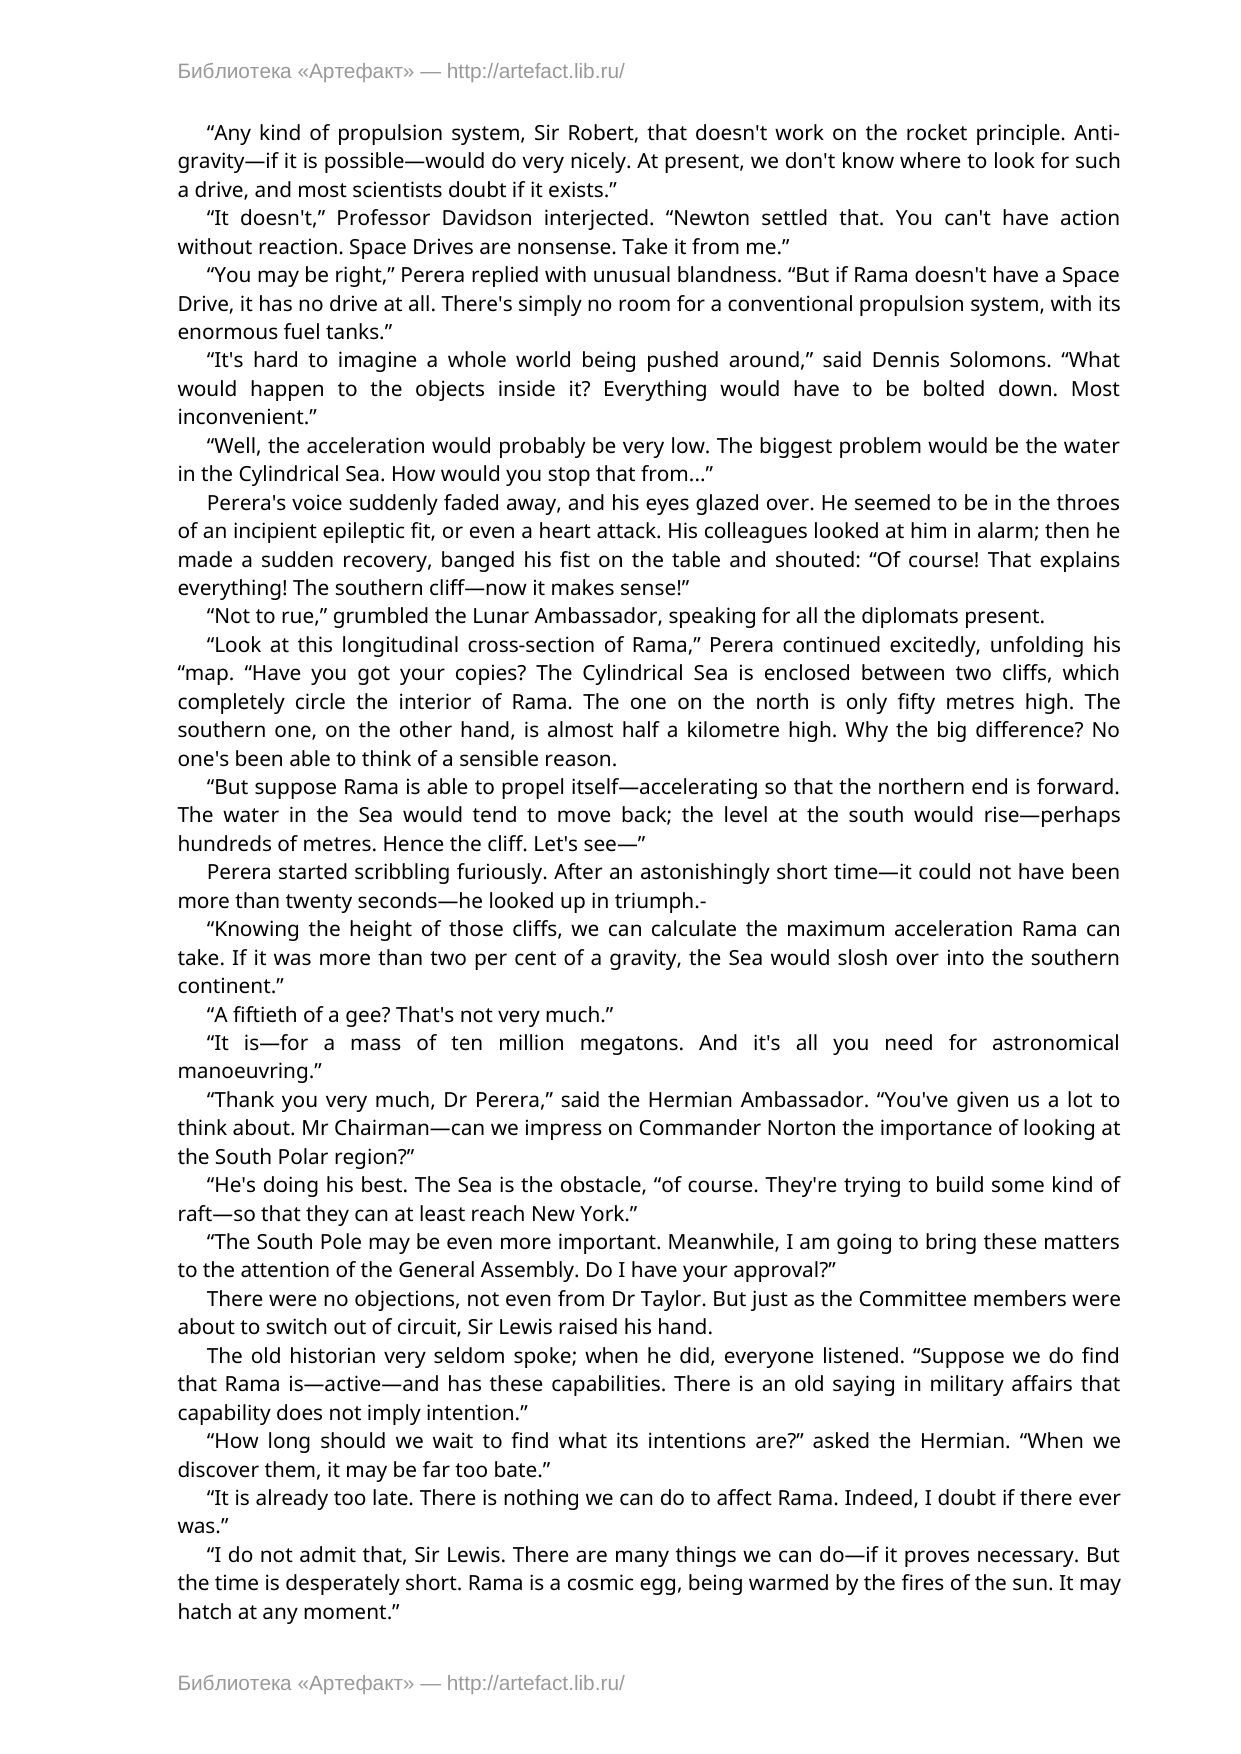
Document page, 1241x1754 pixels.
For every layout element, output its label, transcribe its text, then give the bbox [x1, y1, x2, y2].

text “He's doing his best. The Sea is the obstacle, “of course. They're trying to build some kind of raft—so that they can at least reach New York.” [177, 1170, 1122, 1227]
text “Not to rue,” grumbled the Lunar Ambassador, speaking for all the diplomats present. [177, 602, 1122, 630]
text “How long should we wait to find what its intentions are?” asked the Hermian. “When we discover them, it may be far too bate.” [177, 1426, 1122, 1483]
text “Knowing the height of those cliffs, we can calculate the maximum acceleration Rama can take. If it was more than two per cent of a gravity, the Sea would slosh over into the southern continent.” [177, 914, 1122, 1000]
text “It doesn't,” Professor Davidson interjected. “Newton settled that. You can't have action without reaction. Space Drives are nonsense. Take it from me.” [177, 203, 1122, 260]
text “Look at this longitudinal cross-section of Rama,” Perera continued excitedly, unfolding his “map. “Have you got your copies? The Cylindrical Sea is enclosed between two cliffs, which completely circle the interior of Rama. The one on the north is only fifty metres high. The southern one, on the other hand, is almost half a kilometre high. Why the big difference? No one's been able to think of a sensible reason. [177, 630, 1122, 772]
text “I do not admit that, Sir Lewis. There are many things we can do—if it proves necessary. But the time is desperately short. Rama is a cosmic egg, being warmed by the fires of the sun. It may hatch at any moment.” [177, 1540, 1122, 1625]
text “A fiftieth of a gee? That's not very much.” [177, 1000, 1122, 1028]
text “It's hard to imagine a whole world being pushed around,” said Dennis Solomons. “What would happen to the objects inside it? Everything would have to be bolted down. Most inconvenient.” [177, 346, 1122, 431]
text The old historian very seldom spoke; when he did, everyone listened. “Suppose we do find that Rama is—active—and has these capabilities. There is an old saying in military affairs that capability does not imply intention.” [177, 1341, 1122, 1426]
text “It is already too late. There is nothing we can do to affect Rama. Indeed, I doubt if there ever was.” [177, 1483, 1122, 1540]
text There were no objections, not even from Dr Taylor. But just as the Committee members were about to switch out of circuit, Sir Lewis raised his hand. [177, 1284, 1122, 1341]
text Perera's voice suddenly faded away, and his eyes glazed over. He seemed to be in the throes of an incipient epileptic fit, or even a heart attack. His colleagues looked at him in alarm; then he made a sudden recovery, banged his fist on the table and shouted: “Of course! That explains everything! The southern cliff—now it makes sense!” [177, 488, 1122, 602]
text “Well, the acceleration would probably be very low. The biggest problem would be the water in the Cylindrical Sea. How would you stop that from...” [177, 431, 1122, 488]
text “You may be right,” Perera replied with unusual blandness. “But if Rama doesn't have a Space Drive, it has no drive at all. There's simply no room for a conventional propulsion system, with its enormous fuel tanks.” [177, 260, 1122, 346]
text “The South Pole may be even more important. Meanwhile, I am going to bring these matters to the attention of the General Assembly. Do I have your approval?” [177, 1227, 1122, 1284]
text “But suppose Rama is able to propel itself—accelerating so that the northern end is forward. The water in the Sea would tend to move back; the level at the south would rise—perhaps hundreds of metres. Hence the cliff. Let's see—” [177, 772, 1122, 857]
text “Any kind of propulsion system, Sir Robert, that doesn't work on the rocket principle. Anti-gravity—if it is possible—would do very nicely. At present, we don't know where to look for such a drive, and most scientists doubt if it exists.” [177, 118, 1122, 203]
text Perera started scribbling furiously. After an astonishingly short time—it could not have been more than twenty seconds—he looked up in triumph.- [177, 857, 1122, 914]
text “Thank you very much, Dr Perera,” said the Hermian Ambassador. “You've given us a lot to think about. Mr Chairman—can we impress on Commander Norton the importance of looking at the South Polar region?” [177, 1085, 1122, 1170]
text “It is—for a mass of ten million megatons. And it's all you need for astronomical manoeuvring.” [177, 1028, 1122, 1085]
